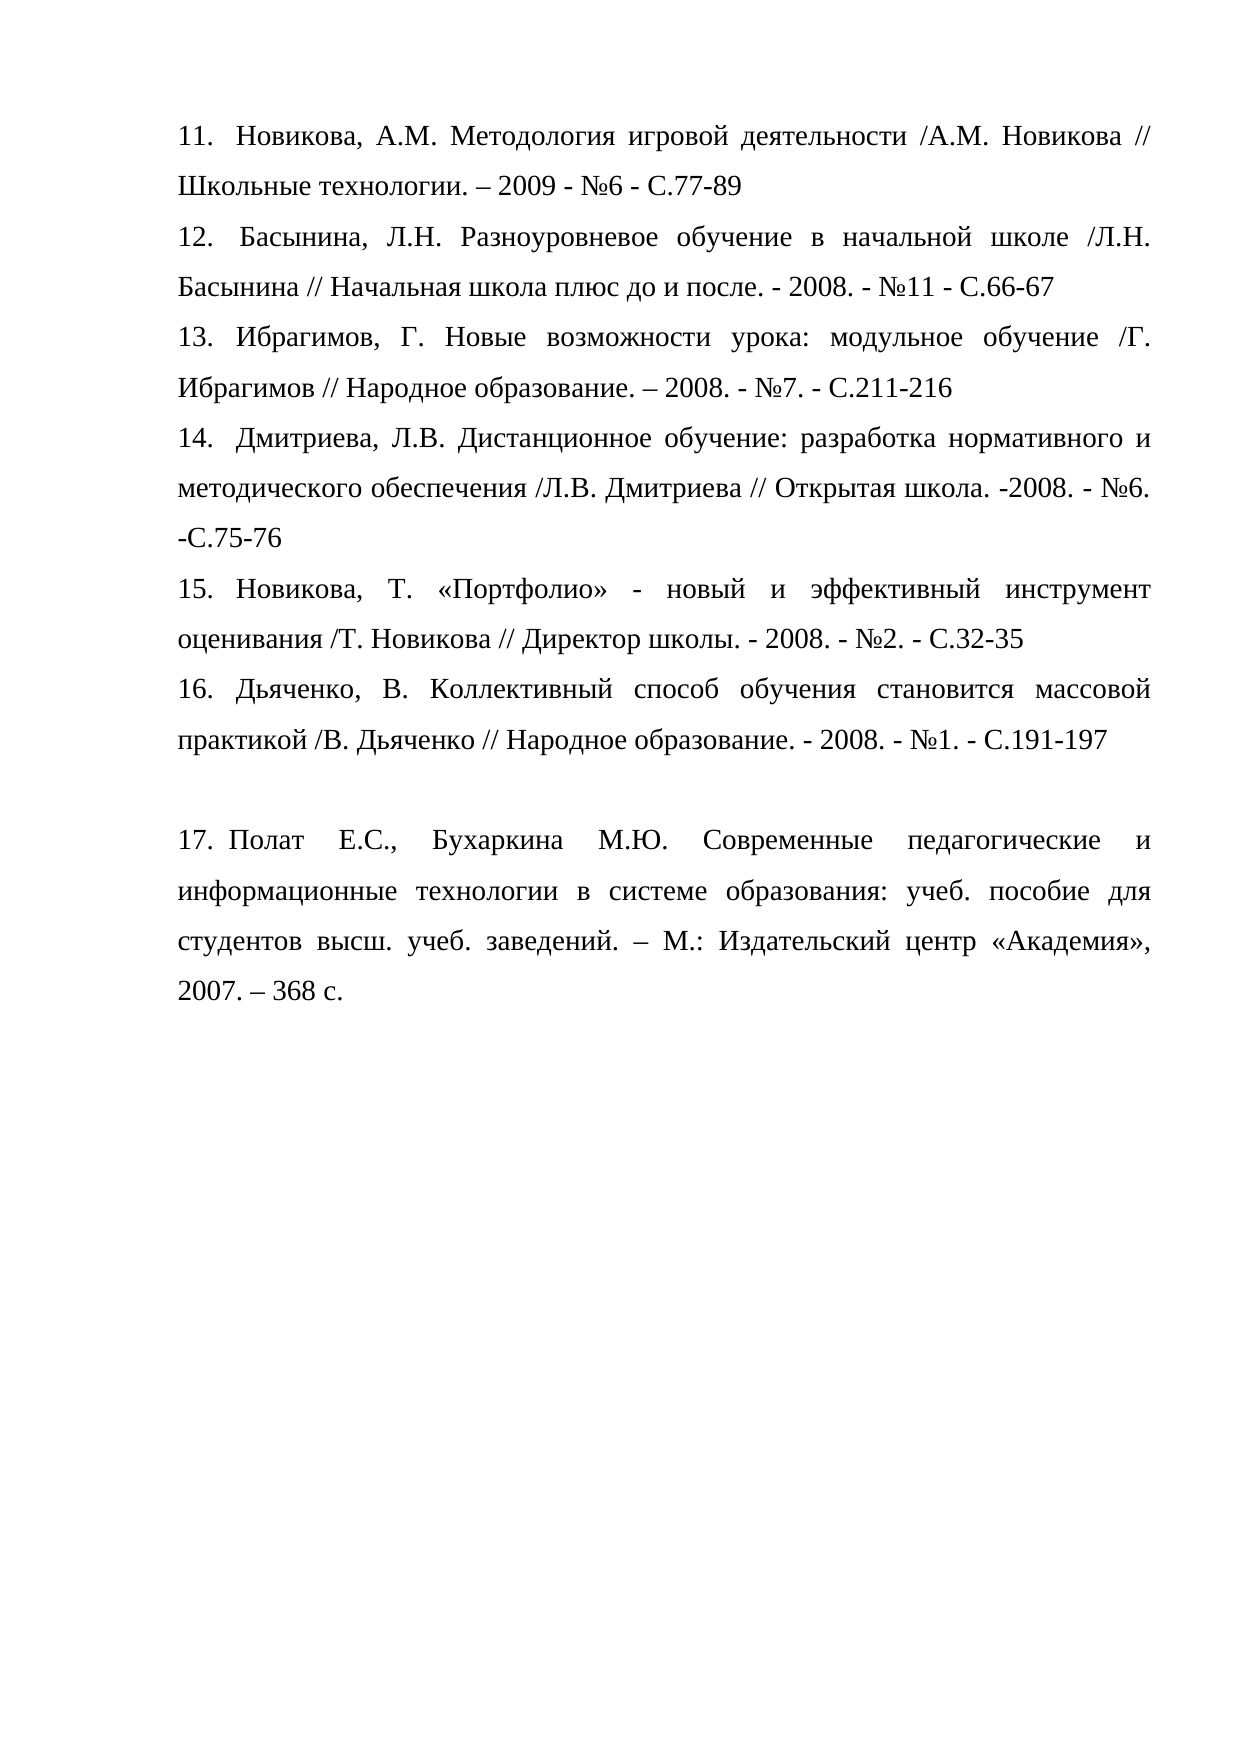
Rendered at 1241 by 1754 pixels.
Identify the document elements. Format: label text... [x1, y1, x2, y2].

text 14. Дмитриева, Л.В. Дистанционное обучение: разработка нормативного и методического обеспечения /Л.В. Дмитриева // Открытая школа. -2008. - №6. -С.75-76 [177, 420, 1152, 554]
text 16. Дьяченко, В. Коллективный способ обучения становится массовой практикой /В. Дьяченко // Народное образование. - 2008. - №1. - С.191-197 [177, 672, 1152, 755]
text 13. Ибрагимов, Г. Новые возможности урока: модульное обучение /Г. Ибрагимов // Народное образование. – 2008. - №7. - С.211-216 [177, 319, 1152, 403]
text 11. Новикова, А.М. Методология игровой деятельности /А.М. Новикова // Школьные технологии. – 2009 - №6 - С.77-89 [177, 118, 1152, 202]
text 15. Новикова, Т. «Портфолио» - новый и эффективный инструмент оценивания /Т. Новикова // Директор школы. - 2008. - №2. - С.32-35 [177, 571, 1152, 655]
text 12. Басынина, Л.Н. Разноуровневое обучение в начальной школе /Л.Н. Басынина // Начальная школа плюс до и после. - 2008. - №11 - С.66-67 [177, 219, 1152, 303]
text 17. Полат Е.С., Бухаркина М.Ю. Современные педагогические и информационные технологии в системе образования: учеб. пособие для студентов высш. учеб. заведений. – М.: Издательский центр «Академия», 2007. – 368 с. [177, 822, 1152, 1007]
